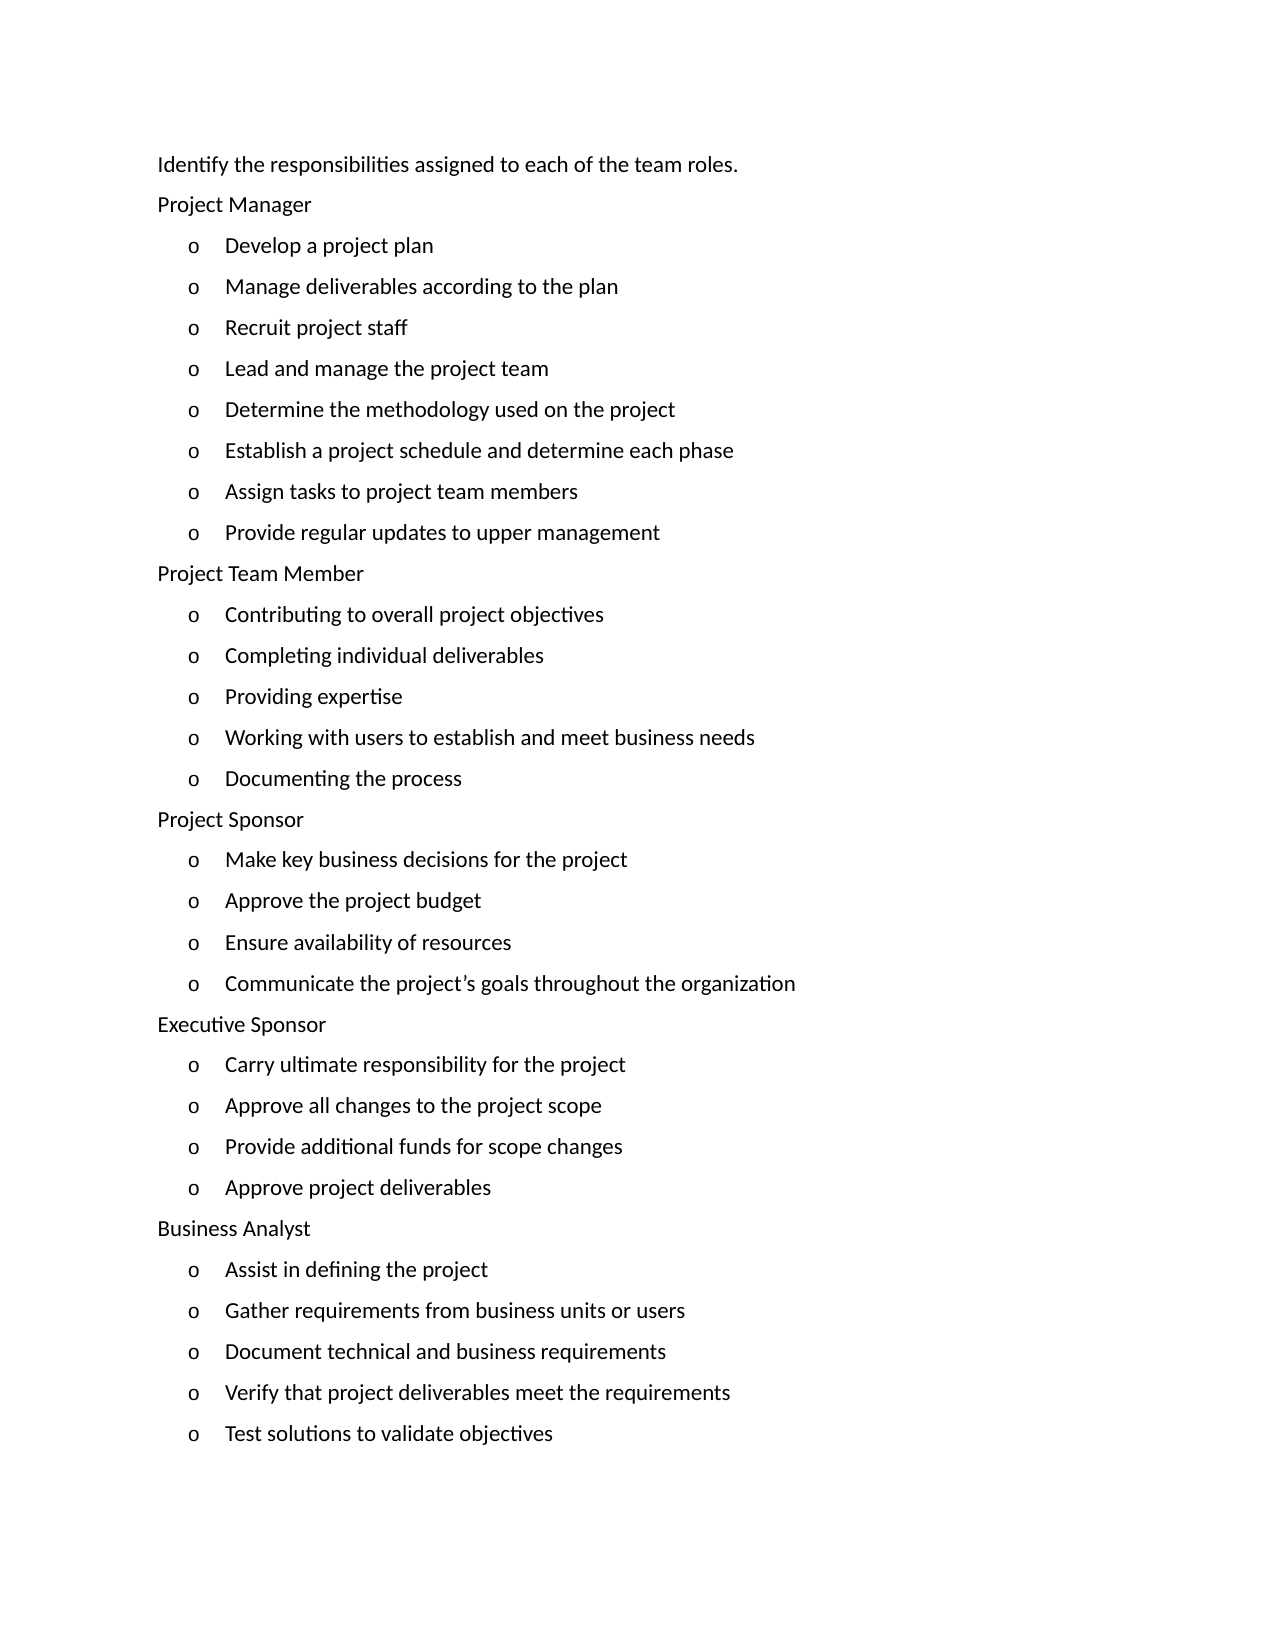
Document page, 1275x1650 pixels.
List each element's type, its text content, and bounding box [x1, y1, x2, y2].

list Documenting the process [187, 764, 1117, 793]
list Approve all changes to the project scope [187, 1091, 1117, 1120]
list Provide additional funds for scope changes [187, 1132, 1117, 1161]
list Verify that project deliverables meet the requirements [187, 1378, 1117, 1407]
list Assign tasks to project team members [187, 477, 1117, 506]
list Gather requirements from business units or users [187, 1296, 1117, 1324]
list Approve the project budget [187, 887, 1117, 915]
list Lead and manage the project team [187, 354, 1117, 383]
list Contributing to overall project objectives [187, 600, 1117, 628]
list Assist in defining the project [187, 1255, 1117, 1283]
text Project Team Member [157, 559, 1117, 587]
list Working with users to establish and meet business needs [187, 723, 1117, 752]
list Document technical and business requirements [187, 1337, 1117, 1366]
list Completing individual deliverables [187, 641, 1117, 669]
text Project Sponsor [157, 805, 1117, 833]
text Executive Sponsor [157, 1010, 1117, 1038]
list Provide regular updates to upper management [187, 518, 1117, 547]
text Project Manager [157, 191, 1117, 218]
list Carry ultimate responsibility for the project [187, 1050, 1117, 1079]
list Providing expertise [187, 682, 1117, 711]
text Business Analyst [157, 1214, 1117, 1242]
list Determine the methodology used on the project [187, 395, 1117, 424]
list Approve project deliverables [187, 1173, 1117, 1202]
list Test solutions to validate objectives [187, 1419, 1117, 1448]
list Ensure availability of resources [187, 928, 1117, 956]
list Recruit project staff [187, 313, 1117, 342]
list Communicate the project’s goals throughout the organization [187, 969, 1117, 997]
list Develop a project plan [187, 231, 1117, 259]
list Make key business decisions for the project [187, 846, 1117, 874]
list Manage deliverables according to the plan [187, 272, 1117, 301]
list Establish a project schedule and determine each phase [187, 436, 1117, 465]
